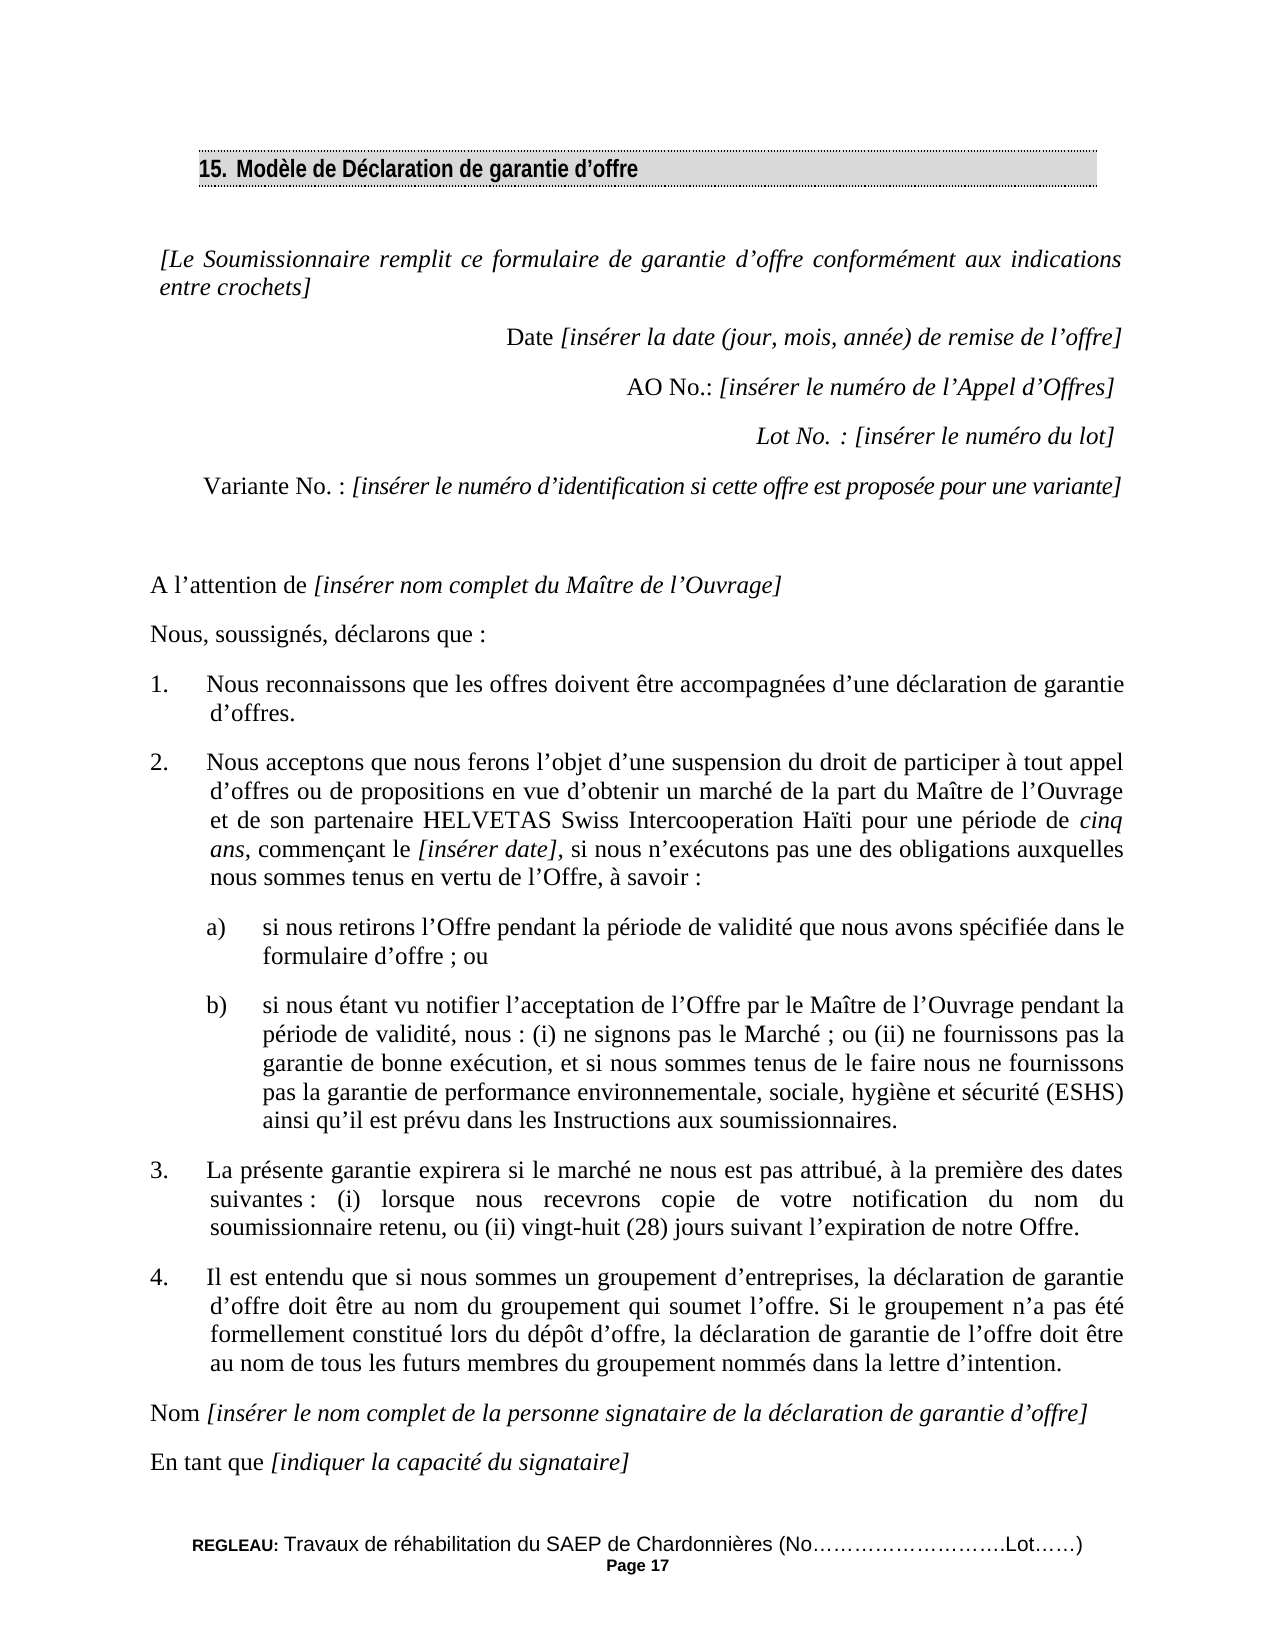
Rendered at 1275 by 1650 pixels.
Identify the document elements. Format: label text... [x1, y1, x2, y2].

text AO No.: [insérer le numéro de l’Appel d’Offres] [150, 372, 1117, 400]
text 3. La présente garantie expirera si le marché ne nous est pas attribué, à la première des dates suivantes : (i) lorsque nous recevrons copie de votre notification du nom du soumissionnaire retenu, ou (ii) vingt-huit (28) jours suivant l’expiration de notre Offre. [150, 1155, 1125, 1241]
text Nom [insérer le nom complet de la personne signataire de la déclaration de garantie d’offre] [150, 1398, 1125, 1427]
table_header Modèle de Déclaration de garantie d’offre [150, 150, 1108, 244]
text Lot No. : [insérer le numéro du lot] [150, 421, 1117, 450]
text 4. Il est entendu que si nous sommes un groupement d’entreprises, la déclaration de garantie d’offre doit être au nom du groupement qui soumet l’offre. Si le groupement n’a pas été formellement constitué lors du dépôt d’offre, la déclaration de garantie de l’offre doit être au nom de tous les futurs membres du groupement nommés dans la lettre d’intention. [150, 1262, 1125, 1377]
text Variante No. : [insérer le numéro d’identification si cette offre est proposée pour une variante] [150, 471, 1125, 499]
text 2. Nous acceptons que nous ferons l’objet d’une suspension du droit de participer à tout appel d’offres ou de propositions en vue d’obtenir un marché de la part du Maître de l’Ouvrage et de son partenaire HELVETAS Swiss Intercooperation Haïti pour une période de cinq ans, commençant le [insérer date], si nous n’exécutons pas une des obligations auxquelles nous sommes tenus en vertu de l’Offre, à savoir : [150, 747, 1125, 891]
text b) si nous étant vu notifier l’acceptation de l’Offre par le Maître de l’Ouvrage pendant la période de validité, nous : (i) ne signons pas le Marché ; ou (ii) ne fournissons pas la garantie de bonne exécution, et si nous sommes tenus de le faire nous ne fournissons pas la garantie de performance environnementale, sociale, hygiène et sécurité (ESHS) ainsi qu’il est prévu dans les Instructions aux soumissionnaires. [206, 990, 1125, 1134]
text Date [insérer la date (jour, mois, année) de remise de l’offre] [150, 322, 1125, 351]
text A l’attention de [insérer nom complet du Maître de l’Ouvrage] [150, 570, 1125, 599]
text 1. Nous reconnaissons que les offres doivent être accompagnées d’une déclaration de garantie d’offres. [150, 669, 1125, 727]
text [Le Soumissionnaire remplit ce formulaire de garantie d’offre conformément aux indications entre crochets] [159, 244, 1125, 301]
text a) si nous retirons l’Offre pendant la période de validité que nous avons spécifiée dans le formulaire d’offre ; ou [206, 912, 1125, 969]
text En tant que [indiquer la capacité du signataire] [150, 1447, 1125, 1476]
text Nous, soussignés, déclarons que : [150, 619, 1125, 648]
